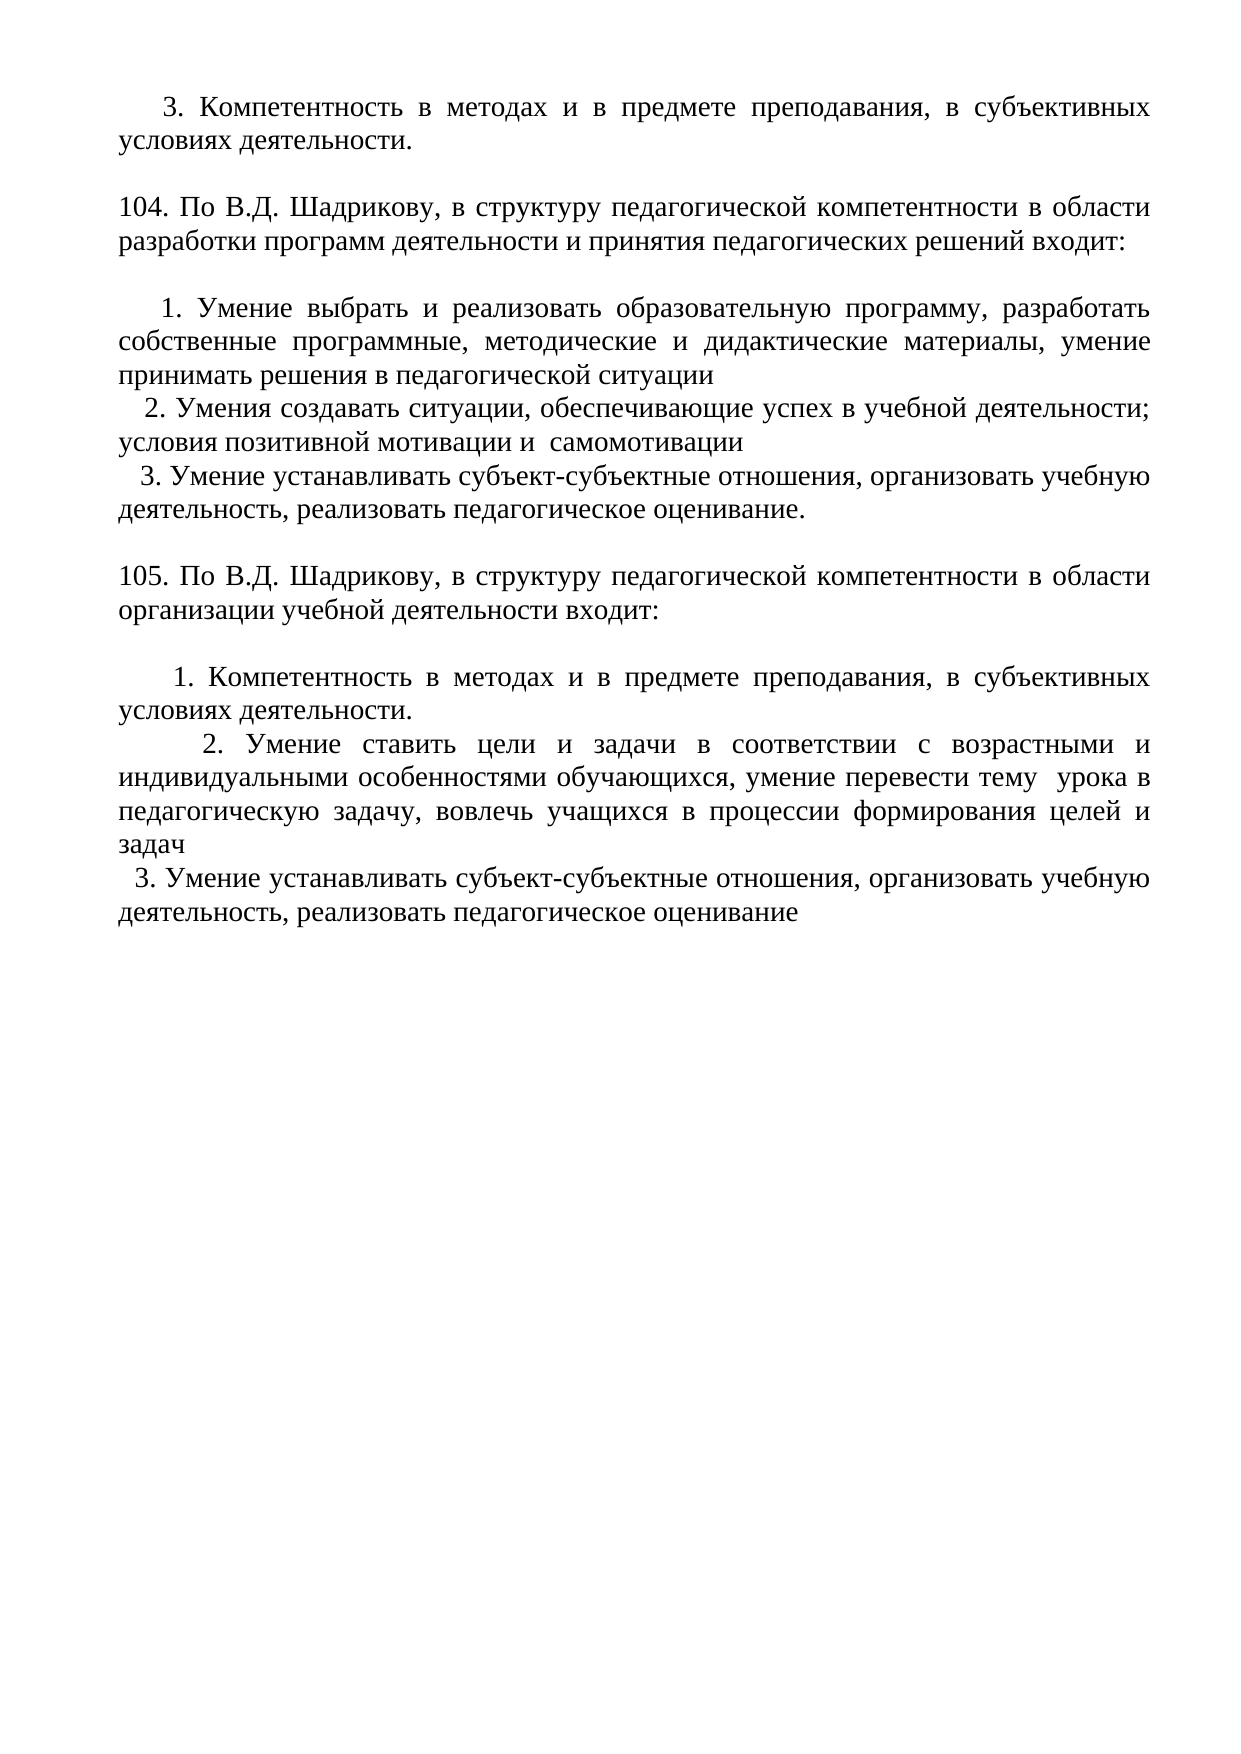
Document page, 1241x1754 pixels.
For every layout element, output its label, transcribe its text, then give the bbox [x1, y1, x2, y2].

text 3. Умение устанавливать субъект-субъектные отношения, организовать учебную деятельность, реализовать педагогическое оценивание. [118, 458, 1152, 525]
text 105. По В.Д. Шадрикову, в структуру педагогической компетентности в области организации учебной деятельности входит: [118, 558, 1152, 625]
text 2. Умение ставить цели и задачи в соответствии с возрастными и индивидуальными особенностями обучающихся, умение перевести тему урока в педагогическую задачу, вовлечь учащихся в процессии формирования целей и задач [118, 726, 1152, 860]
text 1. Компетентность в методах и в предмете преподавания, в субъективных условиях деятельности. [118, 659, 1152, 726]
text 3. Компетентность в методах и в предмете преподавания, в субъективных условиях деятельности. [118, 89, 1152, 156]
text 104. По В.Д. Шадрикову, в структуру педагогической компетентности в области разработки программ деятельности и принятия педагогических решений входит: [118, 189, 1152, 256]
text 3. Умение устанавливать субъект-субъектные отношения, организовать учебную деятельность, реализовать педагогическое оценивание [118, 860, 1152, 927]
text 2. Умения создавать ситуации, обеспечивающие успех в учебной деятельности; условия позитивной мотивации и самомотивации [118, 391, 1152, 458]
